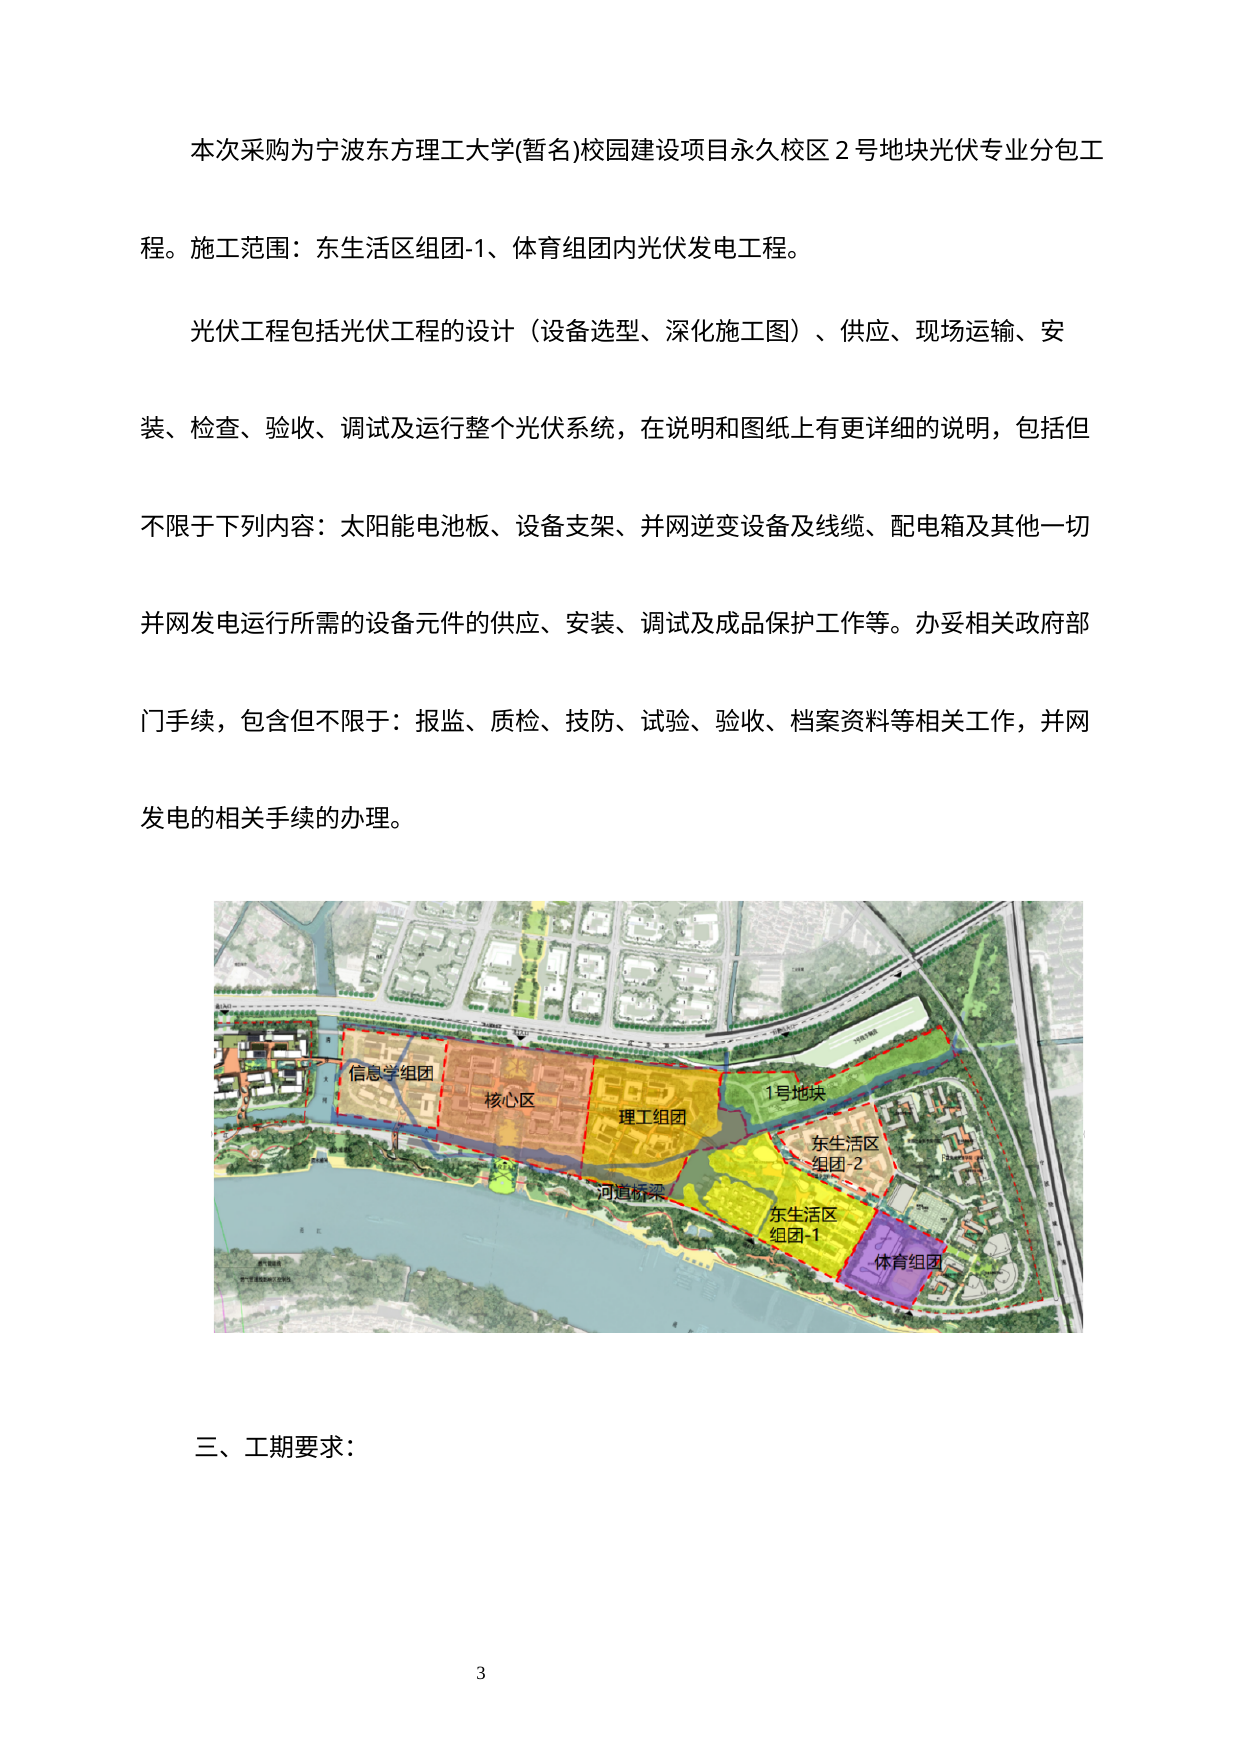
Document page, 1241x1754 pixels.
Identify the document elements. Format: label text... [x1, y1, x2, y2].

picture [211, 900, 1085, 1333]
list 工期要求： [144, 1413, 1112, 1478]
list 光伏工程包括光伏工程的设计（设备选型、深化施工图）、供应、现场运输、安装、检查、验收、调试及运行整个光伏系统，在说明和图纸上有更详细的说明，包括但不限于下列内容：太阳能电池板、设备支架、并网逆变设备及线缆、配电箱及其他一切并网发电运行所需的设备元件的供应、安装、调试及成品保护工作等。办妥相关政府部门手续，包含但不限于：报监、质检、技防、试验、验收、档案资料等相关工作，并网发电的相关手续的办理。 [140, 297, 1112, 849]
list 本次采购为宁波东方理工大学(暂名)校园建设项目永久校区2号地块光伏专业分包工程。施工范围：东生活区组团-1、体育组团内光伏发电工程。 [140, 116, 1112, 279]
